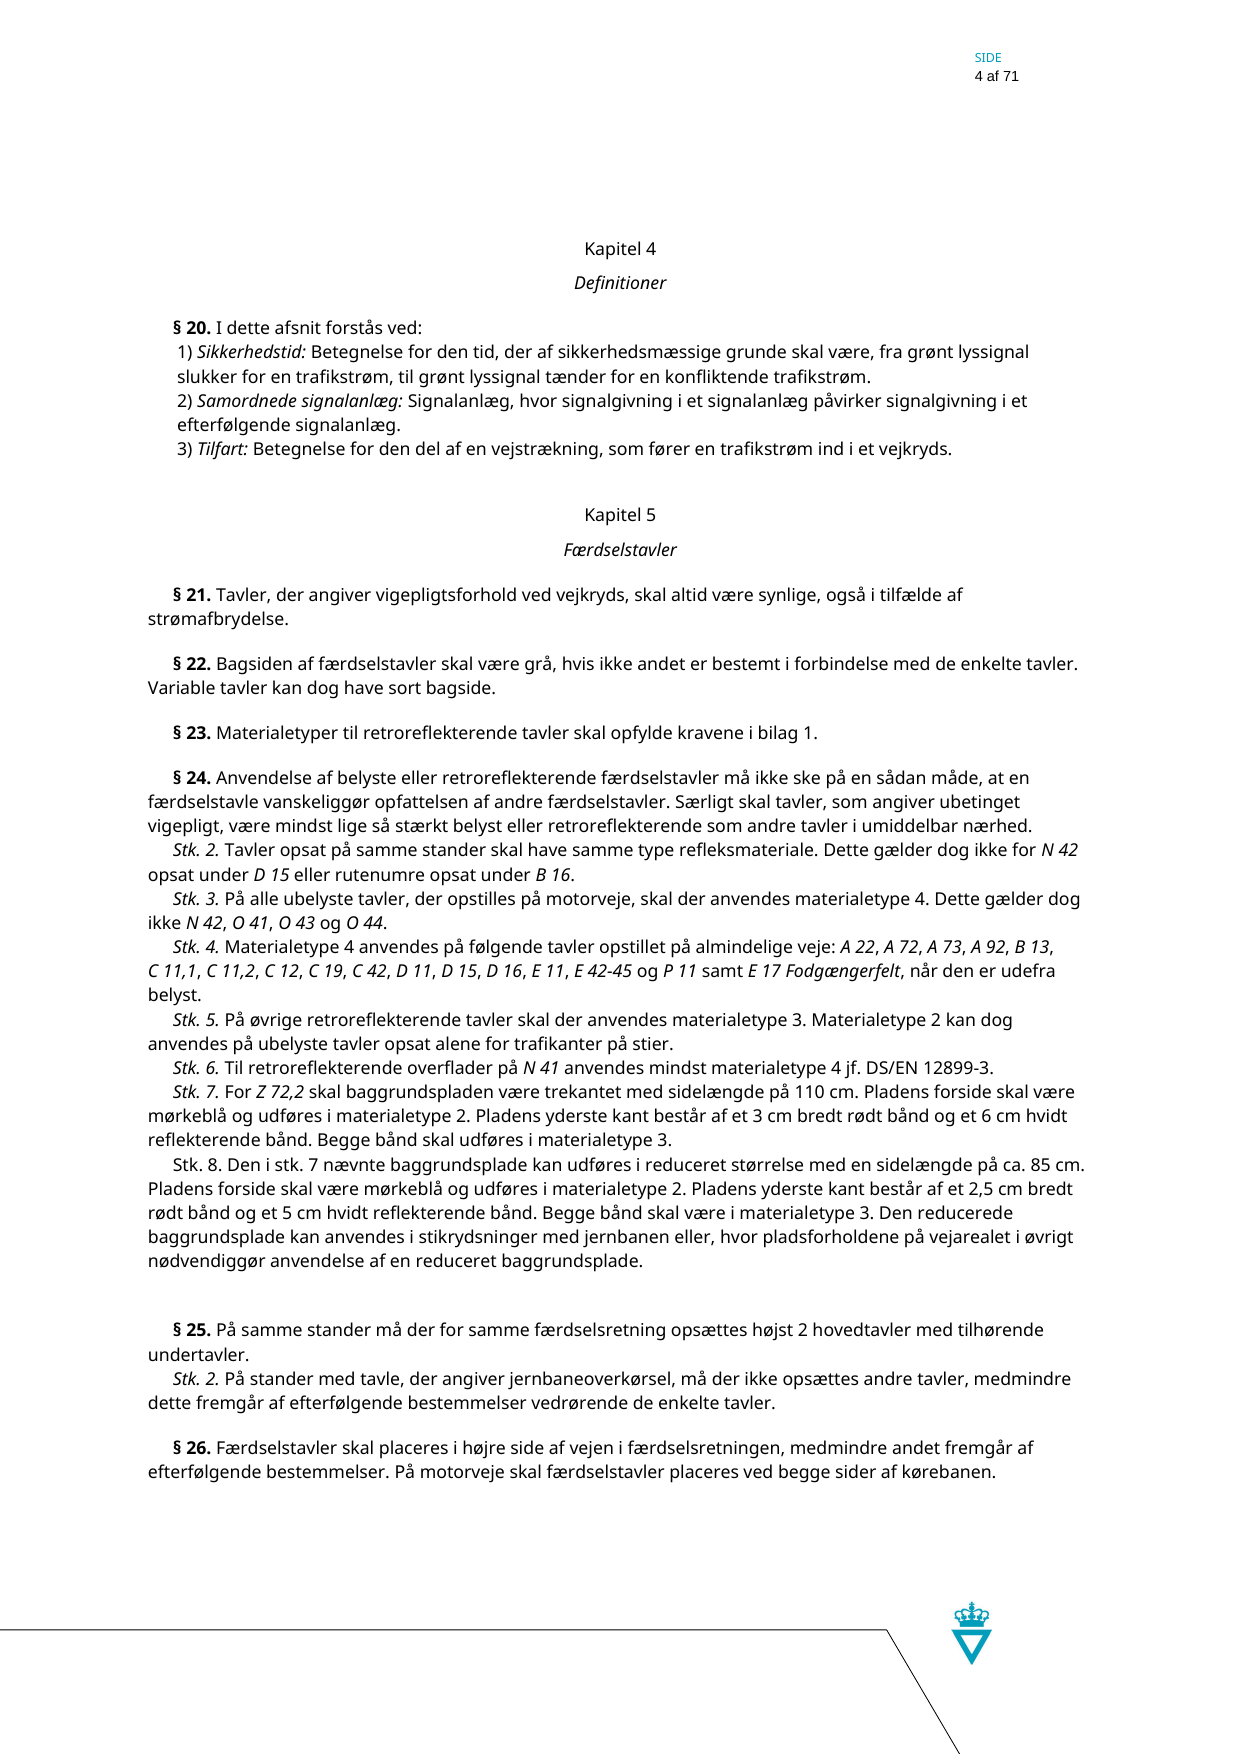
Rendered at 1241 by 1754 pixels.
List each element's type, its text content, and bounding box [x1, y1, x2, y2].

text Kapitel 5 [148, 502, 1092, 527]
text § 23. Materialetyper til retroreflekterende tavler skal opfylde kravene i bilag 1. [148, 720, 1092, 744]
text § 21. Tavler, der angiver vigepligtsforhold ved vejkryds, skal altid være synlige, også i tilfælde af strømafbrydelse. [148, 582, 1092, 630]
text Stk. 2. På stander med tavle, der angiver jernbaneoverkørsel, må der ikke opsættes andre tavler, medmindre dette fremgår af efterfølgende bestemmelser vedrørende de enkelte tavler. [148, 1366, 1092, 1414]
text 3) Tilfart: Betegnelse for den del af en vejstrækning, som fører en trafikstrøm ind i et vejkryds. [177, 437, 1092, 461]
text § 25. På samme stander må der for samme færdselsretning opsættes højst 2 hovedtavler med tilhørende undertavler. [148, 1318, 1092, 1366]
text Stk. 4. Materialetype 4 anvendes på følgende tavler opstillet på almindelige veje: A 22, A 72, A 73, A 92, B 13, C 11,1, C 11,2, C 12, C 19, C 42, D 11, D 15, D 16, E 11, E 42-45 og P 11 samt E 17 Fodgængerfelt, når den er udefra belyst. [148, 934, 1092, 1007]
text Stk. 7. For Z 72,2 skal baggrundspladen være trekantet med sidelængde på 110 cm. Pladens forside skal være mørkeblå og udføres i materialetype 2. Pladens yderste kant består af et 3 cm bredt rødt bånd og et 6 cm hvidt reflekterende bånd. Begge bånd skal udføres i materialetype 3. [148, 1079, 1092, 1152]
picture [951, 1601, 992, 1665]
text Stk. 3. På alle ubelyste tavler, der opstilles på motorveje, skal der anvendes materialetype 4. Dette gælder dog ikke N 42, O 41, O 43 og O 44. [148, 886, 1092, 934]
text Definitioner [148, 271, 1092, 295]
text Stk. 2. Tavler opsat på samme stander skal have samme type refleksmateriale. Dette gælder dog ikke for N 42 opsat under D 15 eller rutenumre opsat under B 16. [148, 838, 1092, 886]
text 1) Sikkerhedstid: Betegnelse for den tid, der af sikkerhedsmæssige grunde skal være, fra grønt lyssignal slukker for en trafikstrøm, til grønt lyssignal tænder for en konfliktende trafikstrøm. [177, 340, 1092, 388]
text § 24. Anvendelse af belyste eller retroreflekterende færdselstavler må ikke ske på en sådan måde, at en færdselstavle vanskeliggør opfattelsen af andre færdselstavler. Særligt skal tavler, som angiver ubetinget vigepligt, være mindst lige så stærkt belyst eller retroreflekterende som andre tavler i umiddelbar nærhed. [148, 765, 1092, 838]
text Stk. 6. Til retroreflekterende overflader på N 41 anvendes mindst materialetype 4 jf. DS/EN 12899-3. [148, 1055, 1092, 1079]
text § 20. I dette afsnit forstås ved: [148, 316, 1092, 340]
text 2) Samordnede signalanlæg: Signalanlæg, hvor signalgivning i et signalanlæg påvirker signalgivning i et efterfølgende signalanlæg. [177, 388, 1092, 437]
text § 26. Færdselstavler skal placeres i højre side af vejen i færdselsretningen, medmindre andet fremgår af efterfølgende bestemmelser. På motorveje skal færdselstavler placeres ved begge sider af kørebanen. [148, 1435, 1092, 1484]
text Kapitel 4 [148, 236, 1092, 260]
text Stk. 8. Den i stk. 7 nævnte baggrundsplade kan udføres i reduceret størrelse med en sidelængde på ca. 85 cm. Pladens forside skal være mørkeblå og udføres i materialetype 2. Pladens yderste kant består af et 2,5 cm bredt rødt bånd og et 5 cm hvidt reflekterende bånd. Begge bånd skal være i materialetype 3. Den reducerede baggrundsplade kan anvendes i stikrydsninger med jernbanen eller, hvor pladsforholdene på vejarealet i øvrigt nødvendiggør anvendelse af en reduceret baggrundsplade. [148, 1152, 1092, 1273]
text § 22. Bagsiden af færdselstavler skal være grå, hvis ikke andet er bestemt i forbindelse med de enkelte tavler. Variable tavler kan dog have sort bagside. [148, 651, 1092, 699]
text Færdselstavler [148, 537, 1092, 561]
text Stk. 5. På øvrige retroreflekterende tavler skal der anvendes materialetype 3. Materialetype 2 kan dog anvendes på ubelyste tavler opsat alene for trafikanter på stier. [148, 1007, 1092, 1055]
